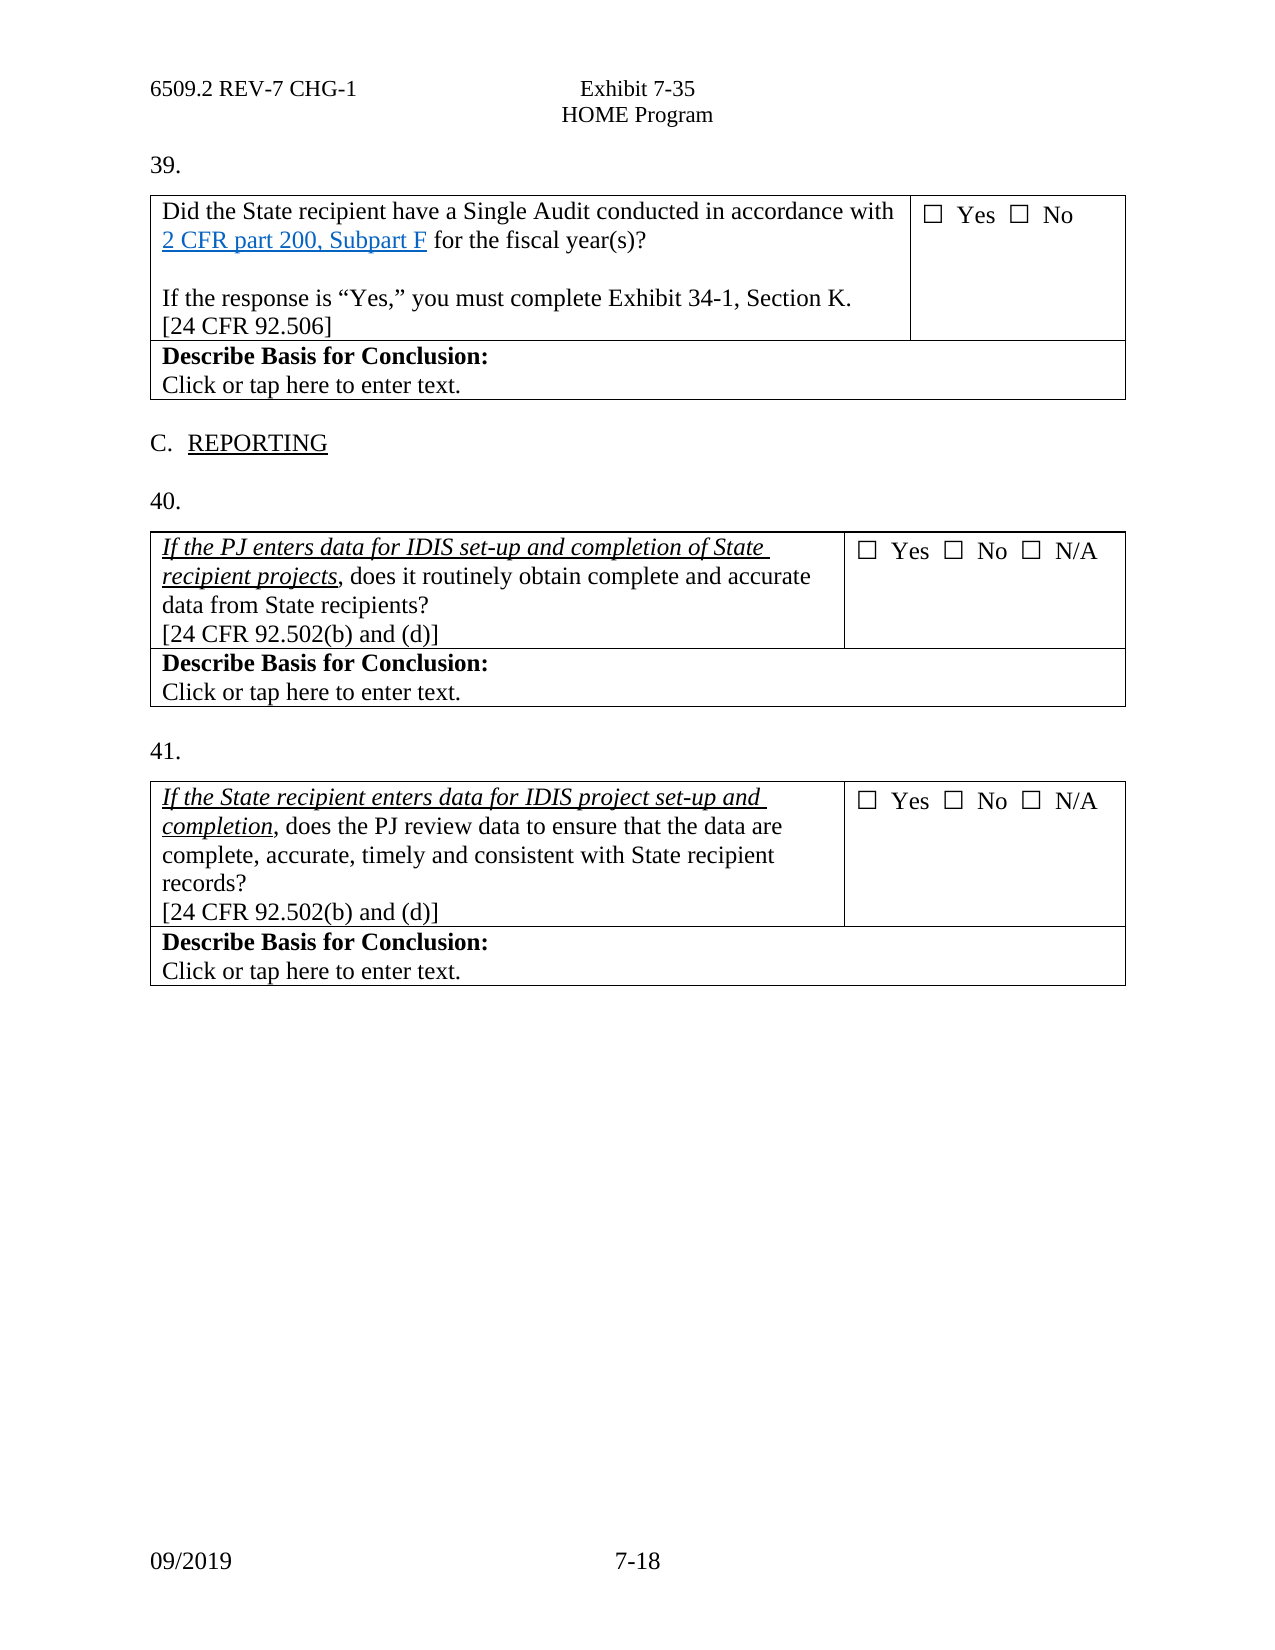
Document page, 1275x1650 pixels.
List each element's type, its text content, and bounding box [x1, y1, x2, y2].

text 40. [150, 486, 1125, 515]
text 39. [150, 150, 1125, 179]
list REPORTING [150, 428, 1125, 457]
table_header Did the State recipient have a Single Audit conducted in accordance with 2 CFR part 200, Subpart F for the fiscal year(s)? If the response is “Yes,” you must complete Exhibit 34-1, Section K. [24 CFR 92.506] [151, 196, 910, 340]
table_header If the PJ enters data for IDIS set-up and completion of State recipient projects, does it routinely obtain complete and accurate data from State recipients? [24 CFR 92.502(b) and (d)] [151, 533, 844, 647]
table_header Yes No N/A [845, 533, 1125, 647]
table_cell Describe Basis for Conclusion: [151, 341, 1125, 399]
table_cell Describe Basis for Conclusion: [151, 927, 1125, 984]
table_header Yes No [911, 196, 1125, 340]
table_header Yes No N/A [845, 782, 1125, 926]
table_cell Describe Basis for Conclusion: [151, 649, 1125, 706]
text 41. [150, 736, 1125, 764]
table_header If the State recipient enters data for IDIS project set-up and completion, does the PJ review data to ensure that the data are complete, accurate, timely and consistent with State recipient records? [24 CFR 92.502(b) and (d)] [151, 782, 844, 926]
